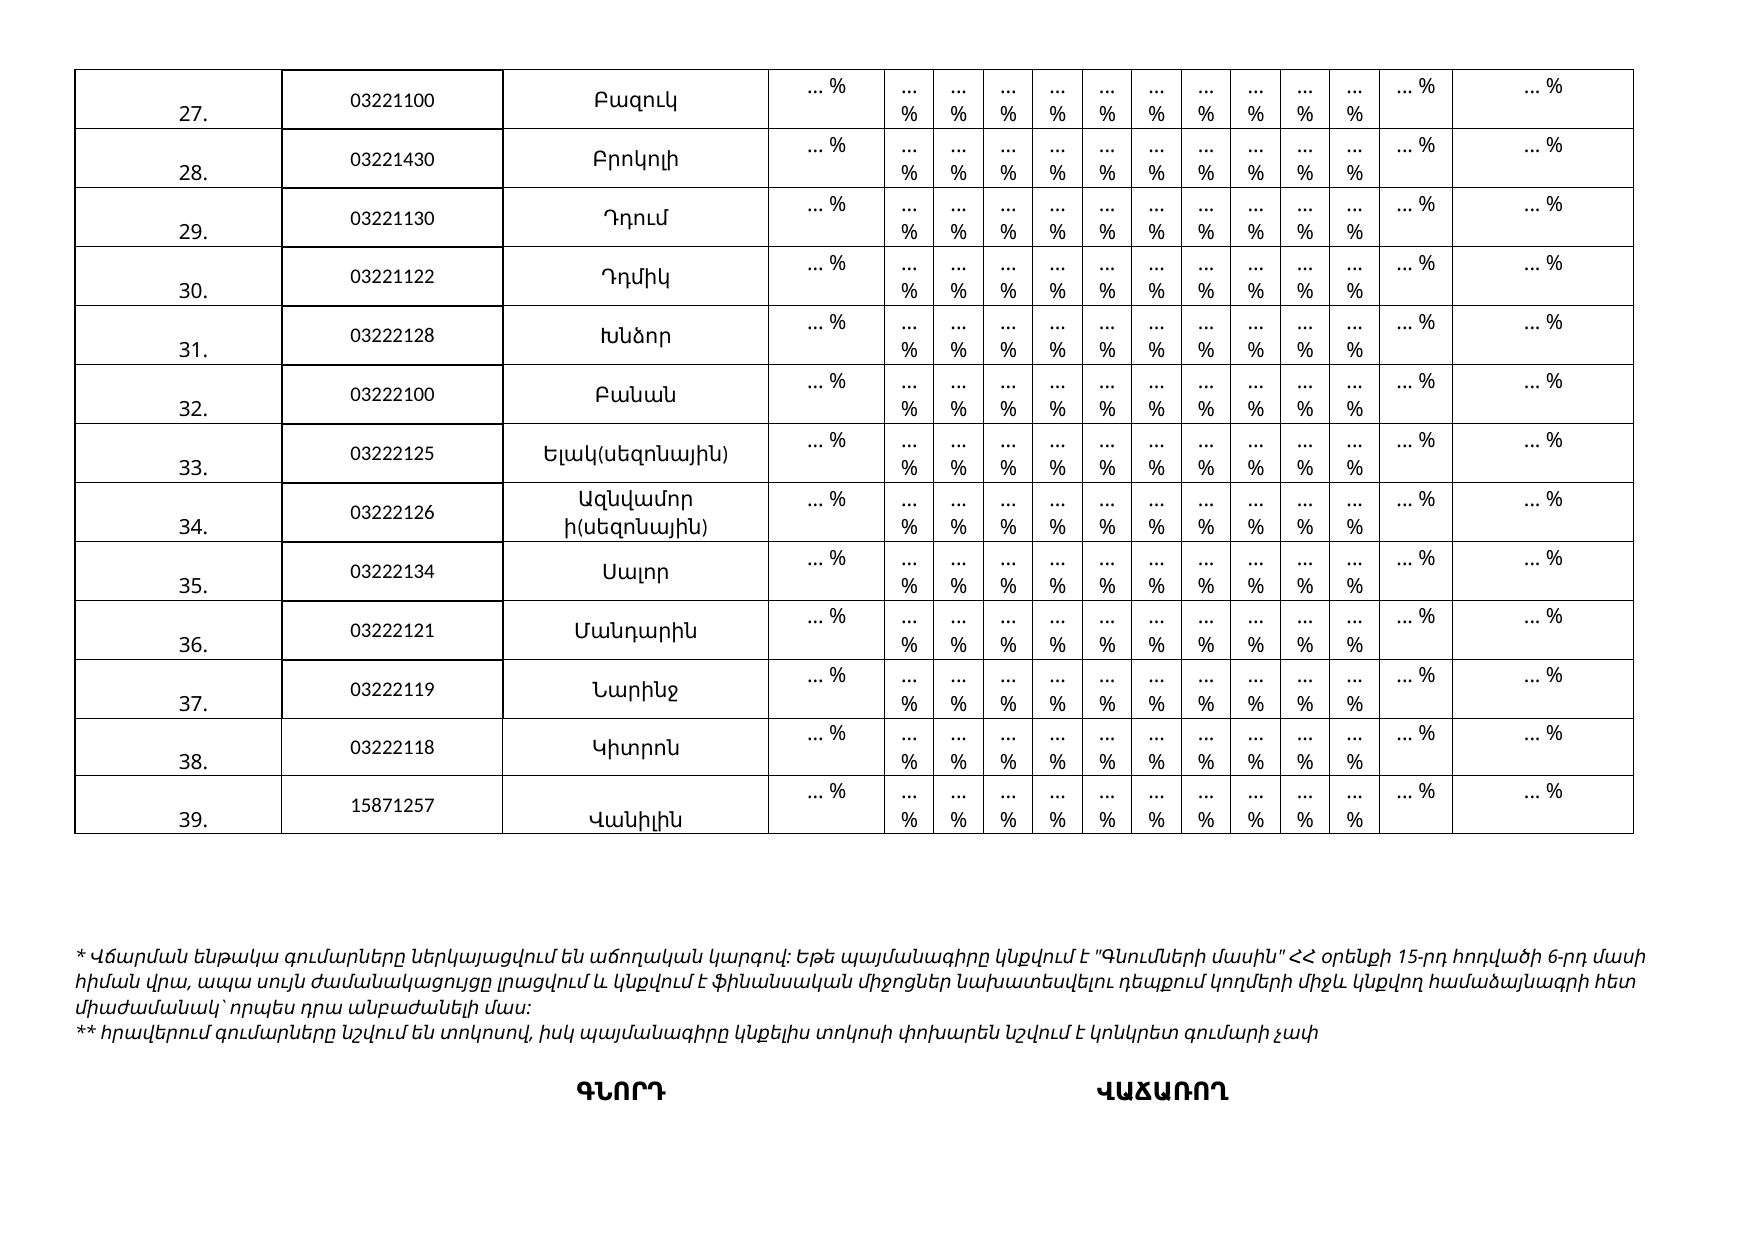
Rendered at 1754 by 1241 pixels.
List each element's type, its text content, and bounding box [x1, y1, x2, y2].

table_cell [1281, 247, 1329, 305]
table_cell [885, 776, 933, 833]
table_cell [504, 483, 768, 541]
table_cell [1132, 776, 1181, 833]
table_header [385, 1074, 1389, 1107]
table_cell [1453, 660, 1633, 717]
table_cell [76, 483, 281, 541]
table_cell ... % [1281, 129, 1329, 187]
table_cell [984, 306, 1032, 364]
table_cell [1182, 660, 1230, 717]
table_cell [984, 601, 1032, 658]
table_cell ... % [1330, 70, 1379, 128]
table_cell ... % [1182, 129, 1230, 187]
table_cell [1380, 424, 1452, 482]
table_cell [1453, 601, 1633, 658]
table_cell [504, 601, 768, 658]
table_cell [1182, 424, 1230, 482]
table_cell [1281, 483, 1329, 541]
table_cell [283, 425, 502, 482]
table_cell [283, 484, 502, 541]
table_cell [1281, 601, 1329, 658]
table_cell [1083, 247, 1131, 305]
table_cell ... % [1083, 70, 1131, 128]
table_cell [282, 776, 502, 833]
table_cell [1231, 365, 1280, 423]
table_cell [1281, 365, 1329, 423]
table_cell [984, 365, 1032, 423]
table_cell ... % [934, 70, 983, 128]
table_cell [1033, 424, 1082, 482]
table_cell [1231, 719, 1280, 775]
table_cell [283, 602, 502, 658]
table_cell Դդում [504, 188, 768, 246]
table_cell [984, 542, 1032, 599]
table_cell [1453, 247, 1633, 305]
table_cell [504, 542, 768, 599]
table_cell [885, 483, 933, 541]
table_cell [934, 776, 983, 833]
table_cell [76, 129, 281, 187]
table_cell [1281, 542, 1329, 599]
table_cell ... % [1182, 188, 1230, 246]
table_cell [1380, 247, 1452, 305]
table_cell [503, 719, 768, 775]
table_cell ... % [1132, 188, 1181, 246]
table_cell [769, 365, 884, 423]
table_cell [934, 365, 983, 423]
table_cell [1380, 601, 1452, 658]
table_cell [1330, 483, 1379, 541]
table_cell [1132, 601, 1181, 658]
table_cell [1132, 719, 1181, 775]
table_cell [76, 188, 281, 246]
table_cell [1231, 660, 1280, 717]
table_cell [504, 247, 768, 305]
table_cell 03221130 [283, 189, 502, 246]
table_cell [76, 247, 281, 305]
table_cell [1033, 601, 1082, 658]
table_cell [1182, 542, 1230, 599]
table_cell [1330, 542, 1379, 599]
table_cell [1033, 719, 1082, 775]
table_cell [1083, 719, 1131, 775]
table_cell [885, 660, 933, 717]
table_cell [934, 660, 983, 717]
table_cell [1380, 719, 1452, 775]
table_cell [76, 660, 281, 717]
table_cell ... % [1330, 129, 1379, 187]
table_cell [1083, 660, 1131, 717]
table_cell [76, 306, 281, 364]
table_cell ... % [1231, 188, 1280, 246]
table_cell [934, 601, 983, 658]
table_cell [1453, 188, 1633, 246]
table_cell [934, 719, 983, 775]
text ** հրավերում գումարները նշվում են տոկոսով, իսկ պայմանագիրը կնքելիս տոկոսի փոխարեն նշվում է կոնկրետ գումարի չափ [75, 1019, 1698, 1045]
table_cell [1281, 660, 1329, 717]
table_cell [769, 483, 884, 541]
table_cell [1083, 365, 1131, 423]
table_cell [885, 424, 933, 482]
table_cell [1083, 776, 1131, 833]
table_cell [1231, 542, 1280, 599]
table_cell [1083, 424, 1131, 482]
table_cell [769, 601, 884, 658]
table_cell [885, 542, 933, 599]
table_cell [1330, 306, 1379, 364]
table_cell ... % [885, 129, 933, 187]
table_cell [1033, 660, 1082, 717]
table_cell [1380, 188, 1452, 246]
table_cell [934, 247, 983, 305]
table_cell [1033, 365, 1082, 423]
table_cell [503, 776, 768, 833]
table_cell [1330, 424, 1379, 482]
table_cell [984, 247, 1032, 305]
table_cell ... % [1281, 70, 1329, 128]
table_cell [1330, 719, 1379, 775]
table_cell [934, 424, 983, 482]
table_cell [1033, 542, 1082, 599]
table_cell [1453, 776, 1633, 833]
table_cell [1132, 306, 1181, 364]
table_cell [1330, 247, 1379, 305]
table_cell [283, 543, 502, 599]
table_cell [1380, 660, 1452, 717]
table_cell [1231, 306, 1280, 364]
table_cell ... % [769, 70, 884, 128]
table_cell ... % [885, 70, 933, 128]
table_cell ... % [1132, 70, 1181, 128]
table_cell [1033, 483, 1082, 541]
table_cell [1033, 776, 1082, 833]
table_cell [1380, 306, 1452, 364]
table_cell ... % [1231, 70, 1280, 128]
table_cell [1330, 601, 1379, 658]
table_cell ... % [1132, 129, 1181, 187]
table_cell ... % [1380, 70, 1452, 128]
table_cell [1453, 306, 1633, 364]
table_cell ... % [934, 129, 983, 187]
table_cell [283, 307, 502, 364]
table_cell ... % [1033, 70, 1082, 128]
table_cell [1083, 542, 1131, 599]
table_cell ... % [769, 188, 884, 246]
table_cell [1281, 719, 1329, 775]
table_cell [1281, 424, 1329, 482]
text * Վճարման ենթակա գումարները ներկայացվում են աճողական կարգով: Եթե պայմանագիրը կնքվում է "Գնումների մասին" ՀՀ օրենքի 15-րդ հոդվածի 6-րդ մասի հիման վրա, ապա սույն ժամանակացույցը լրացվում և կնքվում է ֆինանսական միջոցներ նախատեսվելու դեպքում կողմերի միջև կնքվող համաձայնագրի հետ միաժամանակ` որպես դրա անբաժանելի մաս: [75, 943, 1698, 1019]
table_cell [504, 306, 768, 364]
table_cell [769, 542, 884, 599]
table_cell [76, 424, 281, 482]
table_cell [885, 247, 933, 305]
table_cell ... % [1083, 129, 1131, 187]
table_cell 03221100 [283, 71, 502, 128]
table_cell ... % [885, 188, 933, 246]
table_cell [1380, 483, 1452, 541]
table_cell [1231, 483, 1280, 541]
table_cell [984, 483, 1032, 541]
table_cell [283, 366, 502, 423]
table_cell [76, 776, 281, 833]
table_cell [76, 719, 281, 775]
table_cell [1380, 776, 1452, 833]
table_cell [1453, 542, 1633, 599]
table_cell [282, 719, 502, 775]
table_cell ... % [1453, 129, 1633, 187]
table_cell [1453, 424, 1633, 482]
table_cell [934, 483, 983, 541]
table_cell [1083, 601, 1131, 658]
table_cell [76, 70, 281, 128]
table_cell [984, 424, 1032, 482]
table_cell ... % [984, 129, 1032, 187]
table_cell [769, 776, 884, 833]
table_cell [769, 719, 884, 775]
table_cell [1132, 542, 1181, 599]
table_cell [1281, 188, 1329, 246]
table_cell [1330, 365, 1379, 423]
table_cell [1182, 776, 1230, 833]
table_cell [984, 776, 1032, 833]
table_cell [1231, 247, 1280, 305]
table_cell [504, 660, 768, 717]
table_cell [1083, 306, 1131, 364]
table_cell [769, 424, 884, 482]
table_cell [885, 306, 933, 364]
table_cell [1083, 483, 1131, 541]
table_cell ... % [984, 70, 1032, 128]
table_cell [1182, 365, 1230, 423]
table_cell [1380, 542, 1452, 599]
table_cell ... % [1182, 70, 1230, 128]
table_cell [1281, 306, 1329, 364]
table_cell ... % [1453, 70, 1633, 128]
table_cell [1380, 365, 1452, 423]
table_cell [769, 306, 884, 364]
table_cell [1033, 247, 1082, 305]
table_cell ... % [1033, 188, 1082, 246]
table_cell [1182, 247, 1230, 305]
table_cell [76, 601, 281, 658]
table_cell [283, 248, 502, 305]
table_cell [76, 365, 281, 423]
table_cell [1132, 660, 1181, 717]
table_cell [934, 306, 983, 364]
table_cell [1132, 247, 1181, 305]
table_cell 03221430 [283, 130, 502, 187]
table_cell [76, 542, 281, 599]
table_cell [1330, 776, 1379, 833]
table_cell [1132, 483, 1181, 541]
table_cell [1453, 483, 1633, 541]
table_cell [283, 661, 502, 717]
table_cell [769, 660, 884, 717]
table_cell ... % [1033, 129, 1082, 187]
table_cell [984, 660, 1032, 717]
table_cell ... % [1380, 129, 1452, 187]
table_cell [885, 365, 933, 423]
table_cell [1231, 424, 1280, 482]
table_cell ... % [934, 188, 983, 246]
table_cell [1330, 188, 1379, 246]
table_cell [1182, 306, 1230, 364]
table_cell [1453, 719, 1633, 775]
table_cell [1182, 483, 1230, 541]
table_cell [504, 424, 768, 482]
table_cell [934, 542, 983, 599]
table_cell ... % [769, 129, 884, 187]
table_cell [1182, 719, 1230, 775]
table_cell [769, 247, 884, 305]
table_cell Բազուկ [504, 70, 768, 128]
table_cell ... % [1083, 188, 1131, 246]
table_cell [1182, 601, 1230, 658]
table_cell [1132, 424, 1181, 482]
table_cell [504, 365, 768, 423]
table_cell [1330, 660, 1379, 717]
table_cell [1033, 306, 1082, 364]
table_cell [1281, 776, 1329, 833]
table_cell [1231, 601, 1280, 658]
table_cell ... % [984, 188, 1032, 246]
table_cell Բրոկոլի [504, 129, 768, 187]
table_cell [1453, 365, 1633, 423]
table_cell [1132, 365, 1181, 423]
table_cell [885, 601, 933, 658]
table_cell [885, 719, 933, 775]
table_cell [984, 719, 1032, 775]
table_cell ... % [1231, 129, 1280, 187]
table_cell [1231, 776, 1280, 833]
